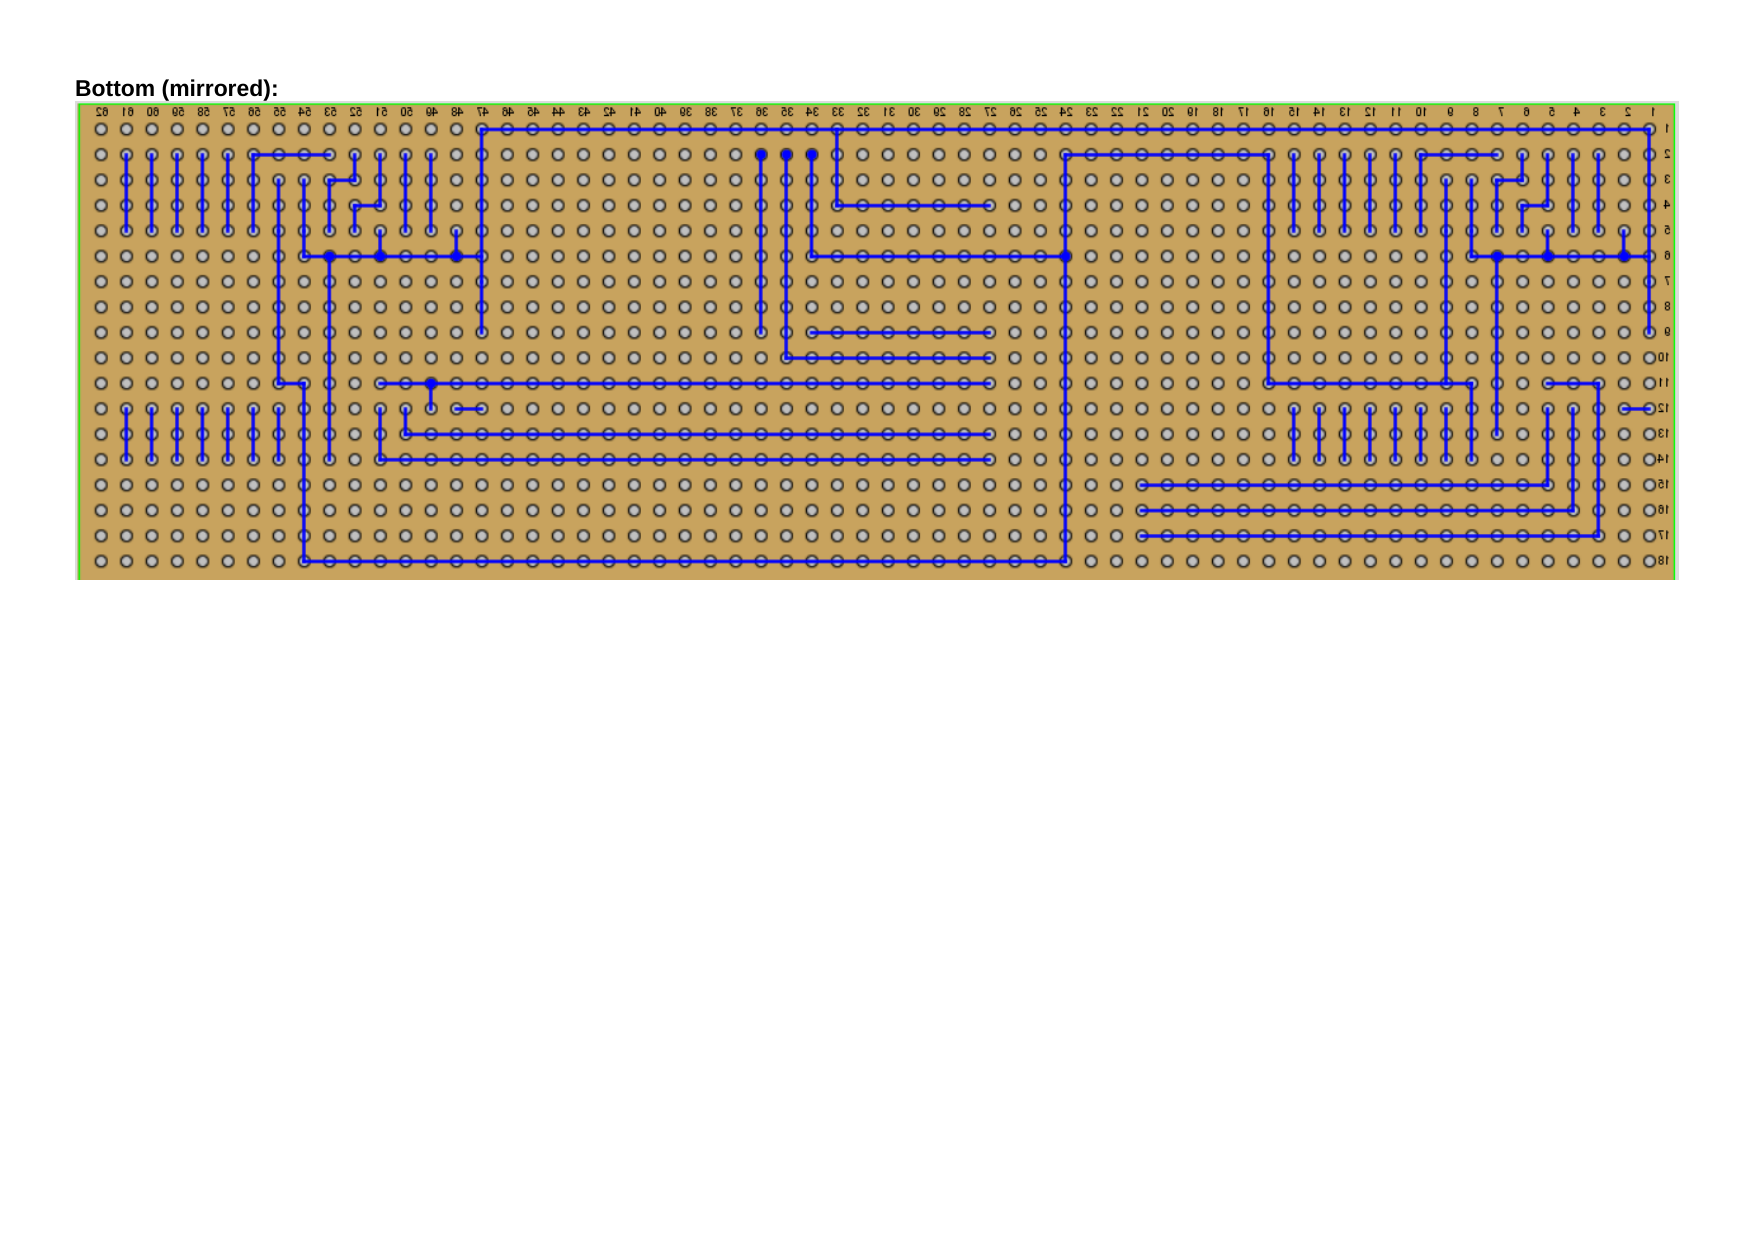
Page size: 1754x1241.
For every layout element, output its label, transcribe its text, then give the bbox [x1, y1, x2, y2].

picture [75, 101, 1679, 580]
text Bottom (mirrored): [75, 75, 1679, 101]
